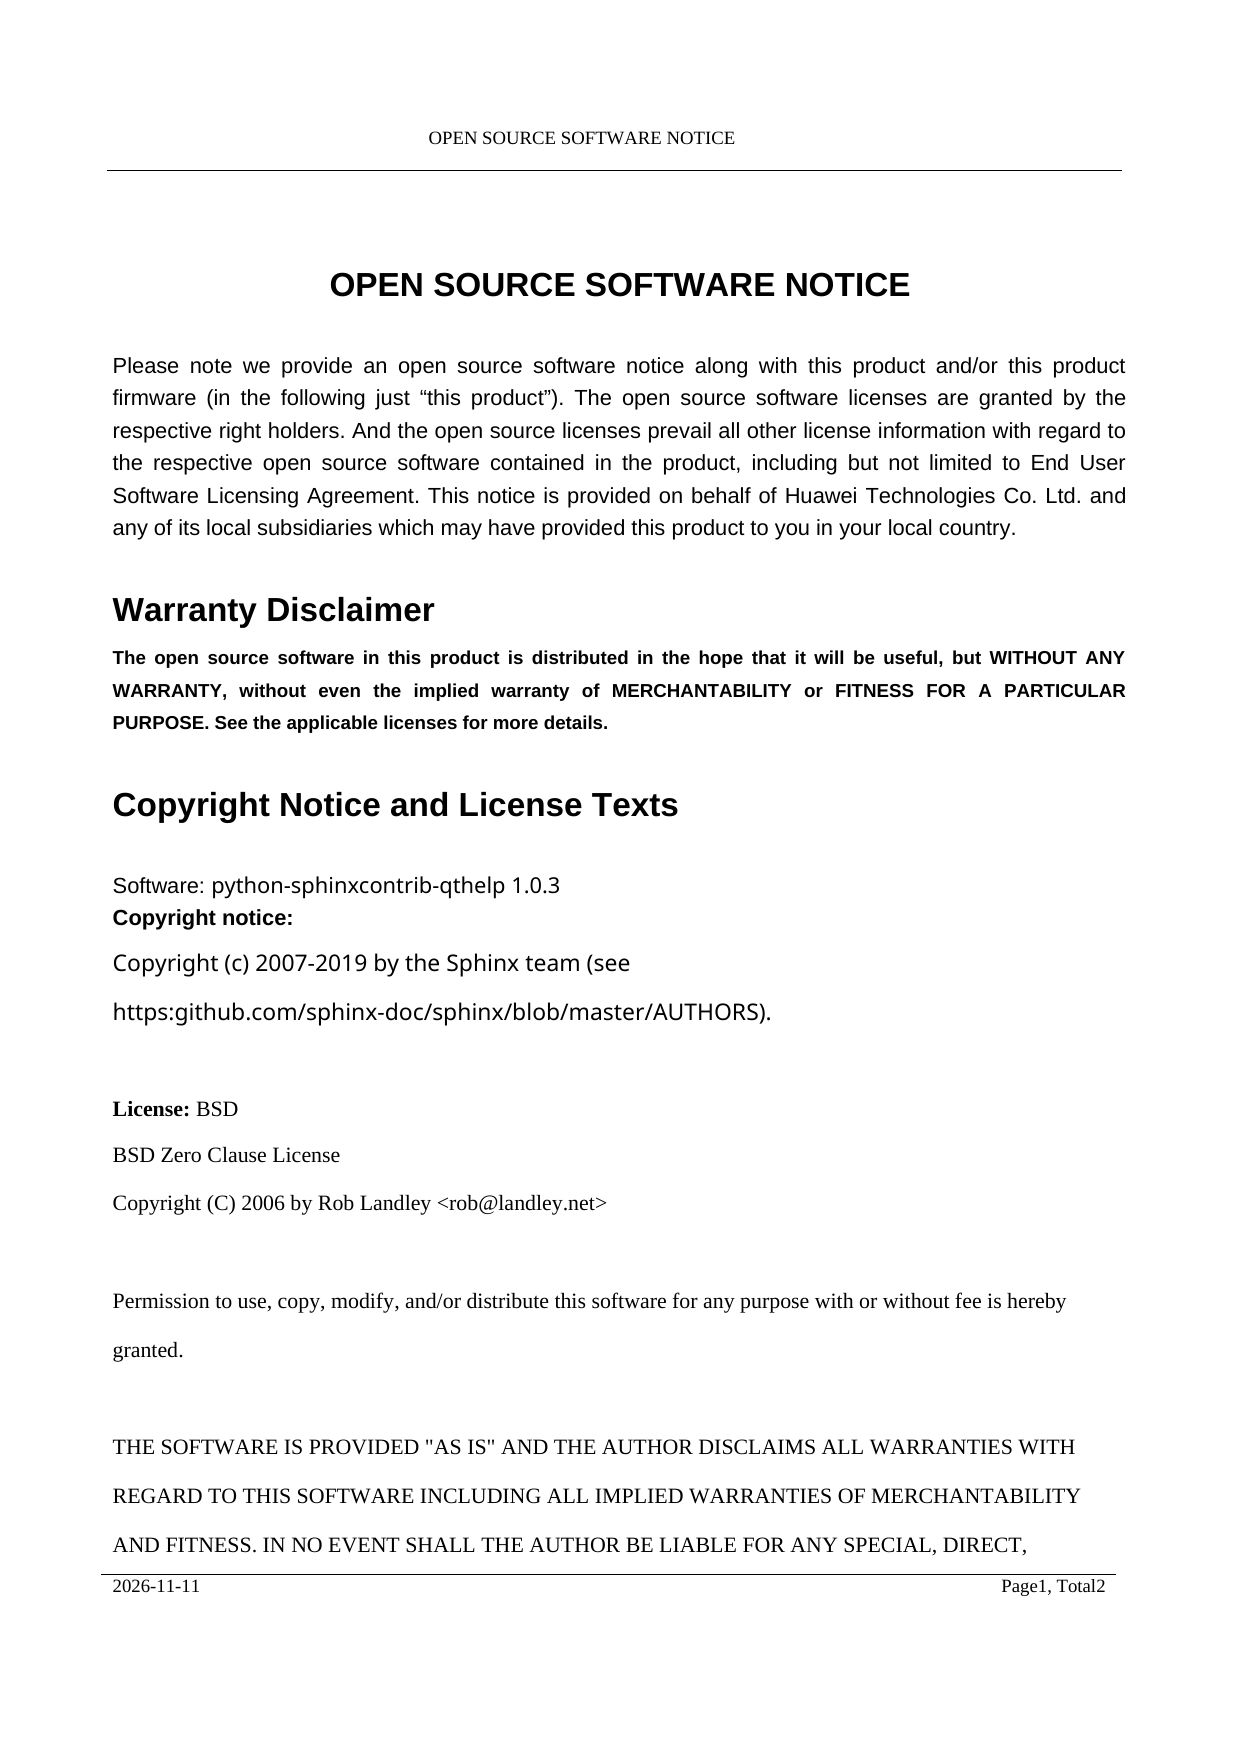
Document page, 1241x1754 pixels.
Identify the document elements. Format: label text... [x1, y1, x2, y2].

text License: BSD [112, 1093, 1128, 1125]
text Software: python-sphinxcontrib-qthelp 1.0.3 [112, 869, 1128, 901]
text Copyright notice: [112, 901, 1128, 934]
text The open source software in this product is distributed in the hope that it will be useful, but WITHOUT ANY WARRANTY, without even the implied warranty of MERCHANTABILITY or FITNESS FOR A PARTICULAR PURPOSE. See the applicable licenses for more details. [112, 641, 1128, 739]
text Warranty Disclaimer [112, 576, 1128, 641]
text OPEN SOURCE SOFTWARE NOTICE [112, 251, 1128, 316]
text Copyright Notice and License Texts [112, 771, 1128, 836]
text Please note we provide an open source software notice along with this product and/or this product firmware (in the following just “this product”). The open source software licenses are granted by the respective right holders. And the open source licenses prevail all other license information with regard to the respective open source software contained in the product, including but not limited to End User Software Licensing Agreement. This notice is provided on behalf of Huawei Technologies Co. Ltd. and any of its local subsidiaries which may have provided this product to you in your local country. [112, 349, 1128, 544]
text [112, 1138, 1128, 1560]
text Copyright (c) 2007-2019 by the Sphinx team (see https:github.com/sphinx-doc/sphinx/blob/master/AUTHORS). [112, 947, 1128, 1077]
